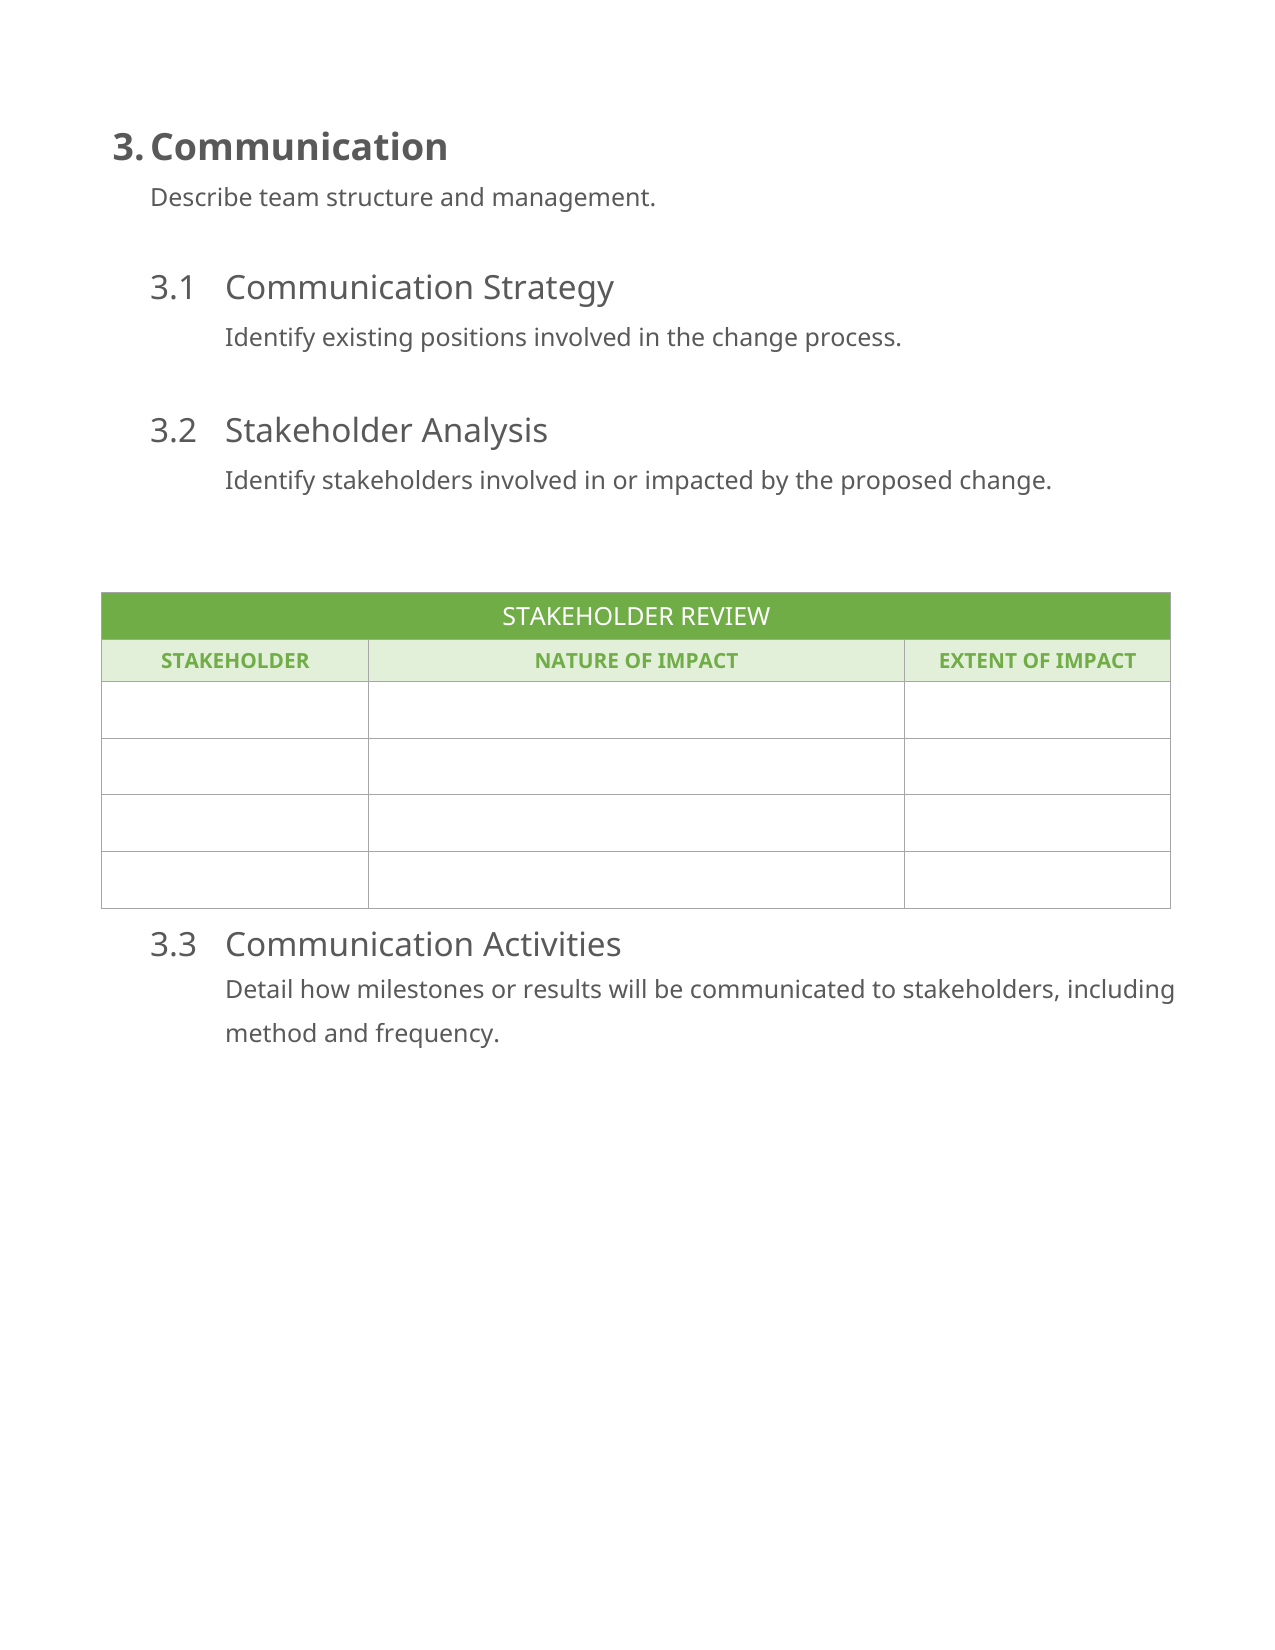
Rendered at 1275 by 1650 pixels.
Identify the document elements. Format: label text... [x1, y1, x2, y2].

table_cell [905, 852, 1170, 907]
table_cell [369, 739, 904, 794]
list Stakeholder Analysis Identify stakeholders involved in or impacted by the proposed change. [150, 407, 1200, 498]
table_cell [905, 795, 1170, 851]
table_cell [102, 795, 368, 851]
table_cell EXTENT OF IMPACT [905, 640, 1170, 681]
list Communication [112, 121, 1200, 172]
table_cell [102, 739, 368, 794]
table_cell [369, 852, 904, 907]
table_cell [102, 682, 368, 738]
list Describe team structure and management. [150, 179, 1200, 213]
list Communication Activities Detail how milestones or results will be communicated to stakeholders, including method and frequency. [150, 680, 1200, 1051]
table_cell [369, 682, 904, 738]
table_cell [369, 795, 904, 851]
table_cell [102, 852, 368, 907]
table_cell [905, 739, 1170, 794]
table_cell STAKEHOLDER [102, 640, 368, 681]
list Communication Strategy Identify existing positions involved in the change process. [150, 264, 1200, 355]
table_cell [905, 682, 1170, 738]
table_header STAKEHOLDER REVIEW [102, 593, 1170, 639]
table_cell NATURE OF IMPACT [369, 640, 904, 681]
